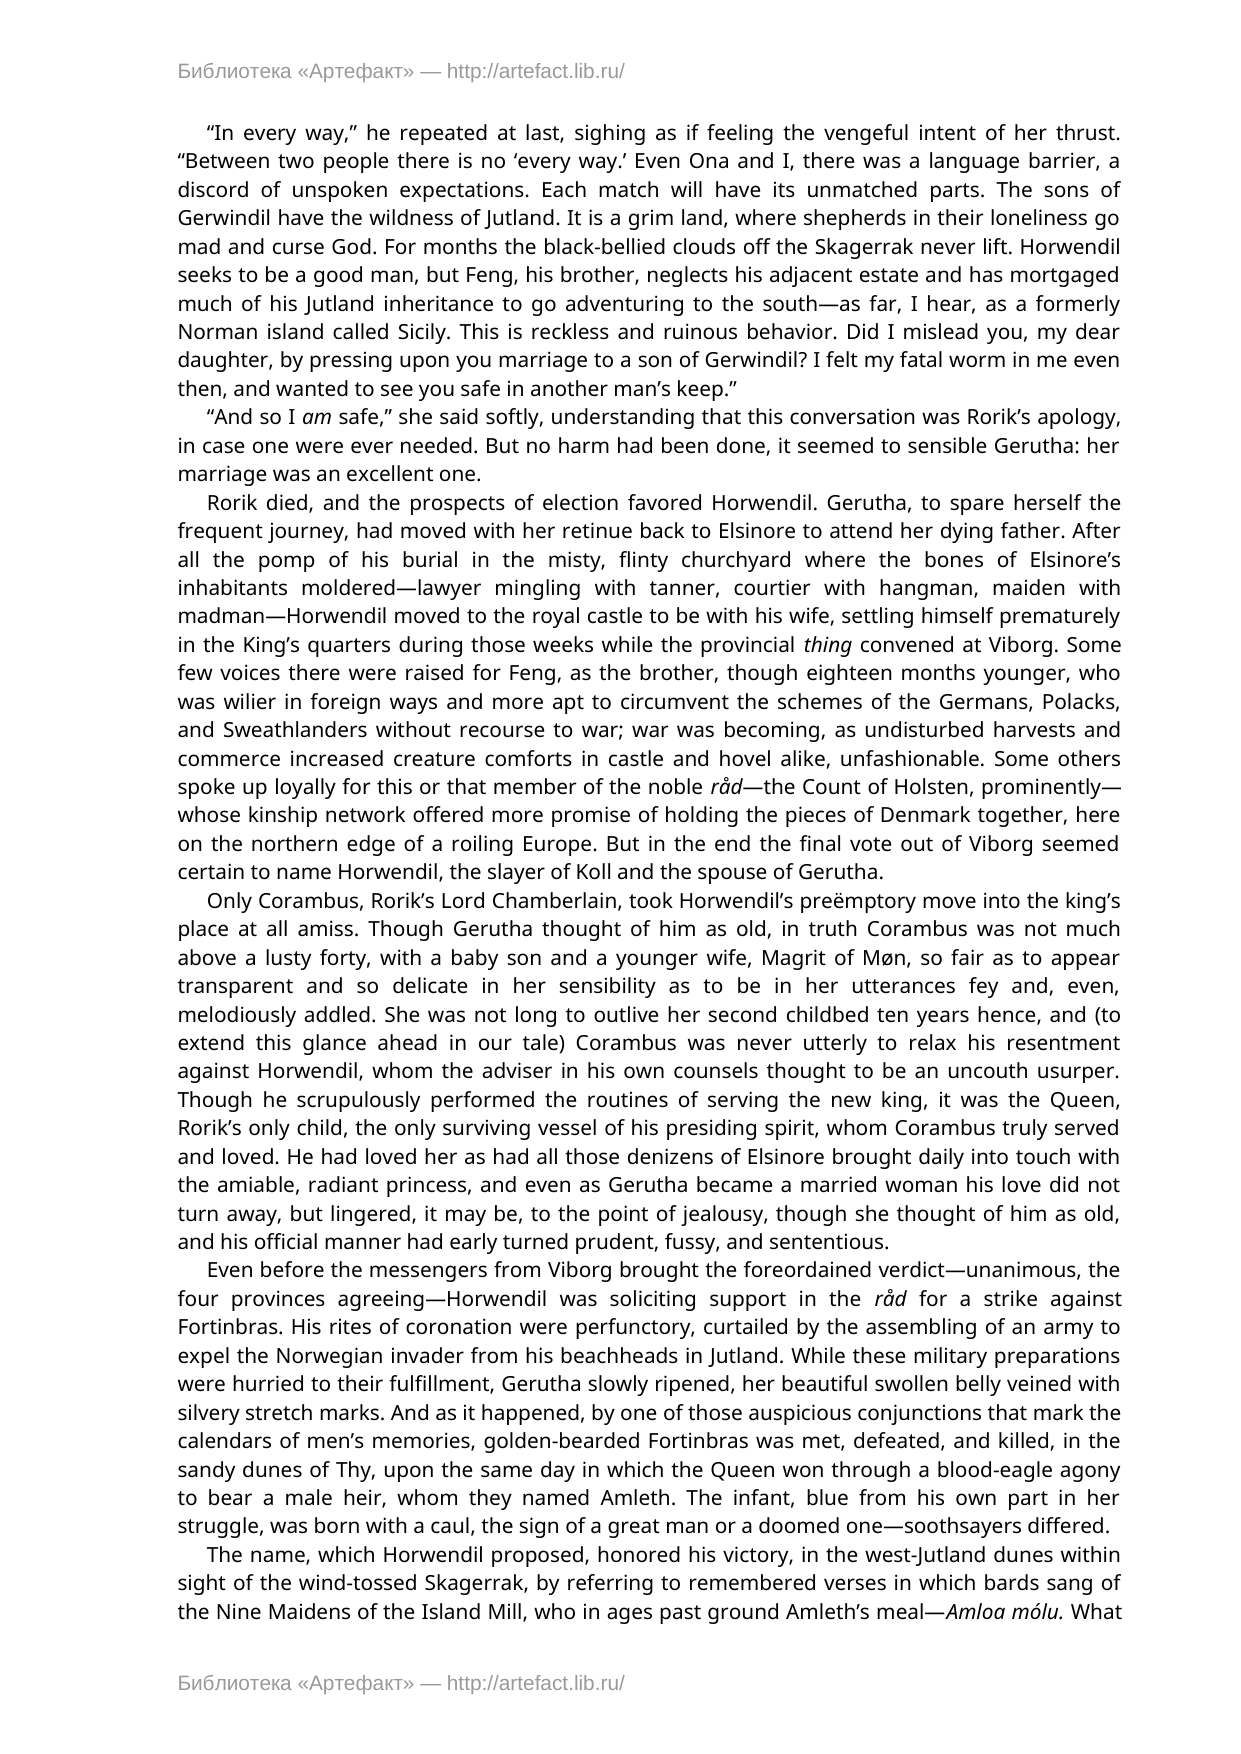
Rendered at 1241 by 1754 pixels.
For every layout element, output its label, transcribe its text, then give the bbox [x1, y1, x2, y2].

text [177, 1540, 1122, 1625]
text Only Corambus, Rorik’s Lord Chamberlain, took Horwendil’s preëmptory move into the king’s place at all amiss. Though Gerutha thought of him as old, in truth Corambus was not much above a lusty forty, with a baby son and a younger wife, Magrit of Møn, so fair as to appear transparent and so delicate in her sensibility as to be in her utterances fey and, even, melodiously addled. She was not long to outlive her second childbed ten years hence, and (to extend this glance ahead in our tale) Corambus was never utterly to relax his resentment against Horwendil, whom the adviser in his own counsels thought to be an uncouth usurper. Though he scrupulously performed the routines of serving the new king, it was the Queen, Rorik’s only child, the only surviving vessel of his presiding spirit, whom Corambus truly served and loved. He had loved her as had all those denizens of Elsinore brought daily into touch with the amiable, radiant princess, and even as Gerutha became a married woman his love did not turn away, but lingered, it may be, to the point of jealousy, though she thought of him as old, and his official manner had early turned prudent, fussy, and sententious. [177, 886, 1122, 1256]
text “In every way,” he repeated at last, sighing as if feeling the vengeful intent of her thrust. “Between two people there is no ‘every way.’ Even Ona and I, there was a language barrier, a discord of unspoken expectations. Each match will have its unmatched parts. The sons of Gerwindil have the wildness of Jutland. It is a grim land, where shepherds in their loneliness go mad and curse God. For months the black-bellied clouds off the Skagerrak never lift. Horwendil seeks to be a good man, but Feng, his brother, neglects his adjacent estate and has mortgaged much of his Jutland inheritance to go adventuring to the south—as far, I hear, as a formerly Norman island called Sicily. This is reckless and ruinous behavior. Did I mislead you, my dear daughter, by pressing upon you marriage to a son of Gerwindil? I felt my fatal worm in me even then, and wanted to see you safe in another man’s keep.” [177, 118, 1122, 402]
text Rorik died, and the prospects of election favored Horwendil. Gerutha, to spare herself the frequent journey, had moved with her retinue back to Elsinore to attend her dying father. After all the pomp of his burial in the misty, flinty churchyard where the bones of Elsinore’s inhabitants moldered—lawyer mingling with tanner, courtier with hangman, maiden with madman—Horwendil moved to the royal castle to be with his wife, settling himself prematurely in the King’s quarters during those weeks while the provincial thing convened at Viborg. Some few voices there were raised for Feng, as the brother, though eighteen months younger, who was wilier in foreign ways and more apt to circumvent the schemes of the Germans, Polacks, and Sweathlanders without recourse to war; war was becoming, as undisturbed harvests and commerce increased creature comforts in castle and hovel alike, unfashionable. Some others spoke up loyally for this or that member of the noble råd—the Count of Holsten, prominently—whose kinship network offered more promise of holding the pieces of Denmark together, here on the northern edge of a roiling Europe. But in the end the final vote out of Viborg seemed certain to name Horwendil, the slayer of Koll and the spouse of Gerutha. [177, 488, 1122, 886]
text Even before the messengers from Viborg brought the foreordained verdict—unanimous, the four provinces agreeing—Horwendil was soliciting support in the råd for a strike against Fortinbras. His rites of coronation were perfunctory, curtailed by the assembling of an army to expel the Norwegian invader from his beachheads in Jutland. While these military preparations were hurried to their fulfillment, Gerutha slowly ripened, her beautiful swollen belly veined with silvery stretch marks. And as it happened, by one of those auspicious conjunctions that mark the calendars of men’s memories, golden-bearded Fortinbras was met, defeated, and killed, in the sandy dunes of Thy, upon the same day in which the Queen won through a blood-eagle agony to bear a male heir, whom they named Amleth. The infant, blue from his own part in her struggle, was born with a caul, the sign of a great man or a doomed one—soothsayers differed. [177, 1256, 1122, 1540]
text “And so I am safe,” she said softly, understanding that this conversation was Rorik’s apology, in case one were ever needed. But no harm had been done, it seemed to sensible Gerutha: her marriage was an excellent one. [177, 402, 1122, 488]
